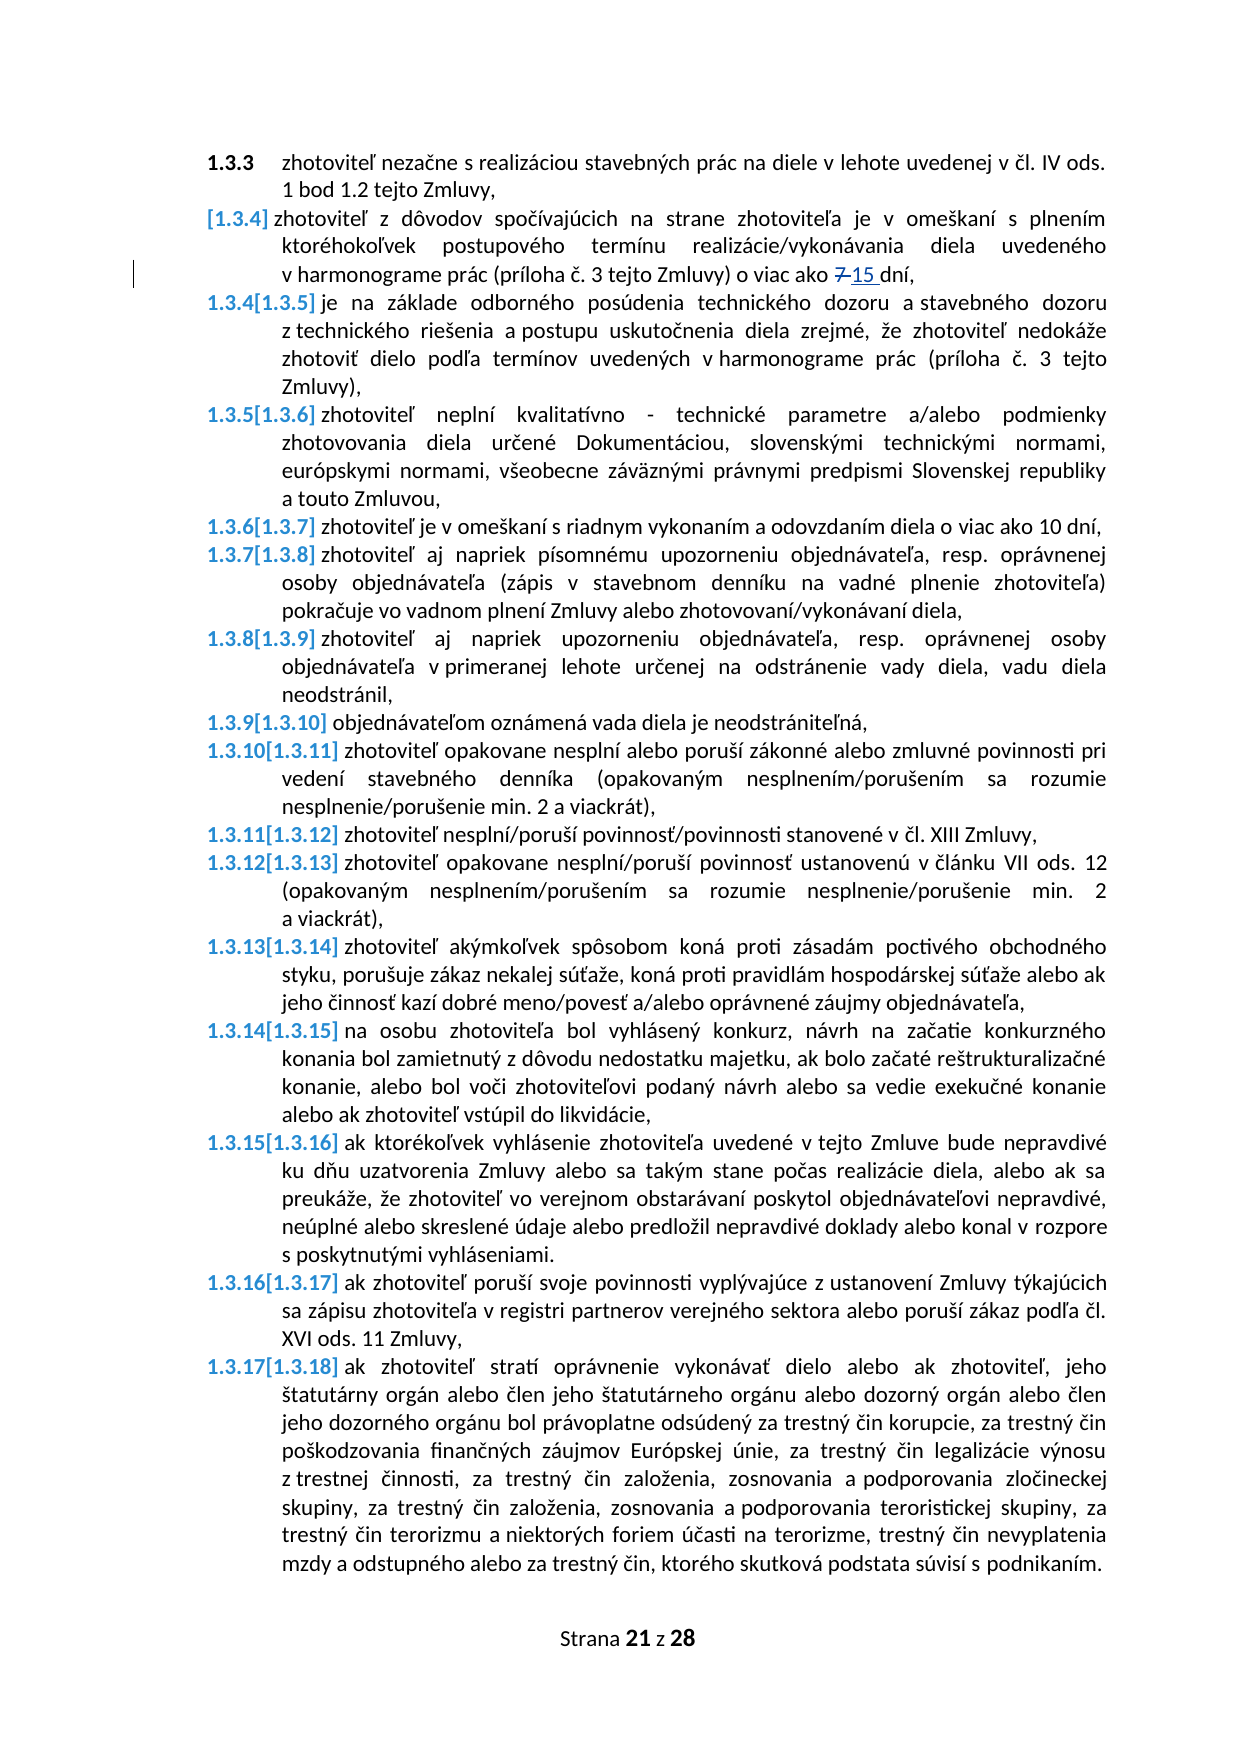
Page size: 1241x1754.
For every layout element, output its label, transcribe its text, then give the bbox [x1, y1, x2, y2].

list ak zhotoviteľ poruší svoje povinnosti vyplývajúce z ustanovení Zmluvy týkajúcich sa zápisu zhotoviteľa v registri partnerov verejného sektora alebo poruší zákaz podľa čl. XVI ods. 11 Zmluvy, [207, 1268, 1107, 1352]
list ak zhotoviteľ stratí oprávnenie vykonávať dielo alebo ak zhotoviteľ, jeho štatutárny orgán alebo člen jeho štatutárneho orgánu alebo dozorný orgán alebo člen jeho dozorného orgánu bol právoplatne odsúdený za trestný čin korupcie, za trestný čin poškodzovania finančných záujmov Európskej únie, za trestný čin legalizácie výnosu z trestnej činnosti, za trestný čin založenia, zosnovania a podporovania zločineckej skupiny, za trestný čin založenia, zosnovania a podporovania teroristickej skupiny, za trestný čin terorizmu a niektorých foriem účasti na terorizme, trestný čin nevyplatenia mzdy a odstupného alebo za trestný čin, ktorého skutková podstata súvisí s podnikaním. [207, 1352, 1107, 1577]
list zhotoviteľ je v omeškaní s riadnym vykonaním a odovzdaním diela o viac ako 10 dní, [207, 512, 1107, 540]
list zhotoviteľ opakovane nesplní alebo poruší zákonné alebo zmluvné povinnosti pri vedení stavebného denníka (opakovaným nesplnením/porušením sa rozumie nesplnenie/porušenie min. 2 a viackrát), [207, 736, 1107, 820]
list je na základe odborného posúdenia technického dozoru a stavebného dozoru z technického riešenia a postupu uskutočnenia diela zrejmé, že zhotoviteľ nedokáže zhotoviť dielo podľa termínov uvedených v harmonograme prác (príloha č. 3 tejto Zmluvy), [207, 288, 1107, 400]
list zhotoviteľ neplní kvalitatívno - technické parametre a/alebo podmienky zhotovovania diela určené Dokumentáciou, slovenskými technickými normami, európskymi normami, všeobecne záväznými právnymi predpismi Slovenskej republiky a touto Zmluvou, [207, 400, 1107, 512]
list zhotoviteľ opakovane nesplní/poruší povinnosť ustanovenú v článku VII ods. 12 (opakovaným nesplnením/porušením sa rozumie nesplnenie/porušenie min. 2 a viackrát), [207, 848, 1107, 932]
list zhotoviteľ aj napriek písomnému upozorneniu objednávateľa, resp. oprávnenej osoby objednávateľa (zápis v stavebnom denníku na vadné plnenie zhotoviteľa) pokračuje vo vadnom plnení Zmluvy alebo zhotovovaní/vykonávaní diela, [207, 540, 1107, 624]
list na osobu zhotoviteľa bol vyhlásený konkurz, návrh na začatie konkurzného konania bol zamietnutý z dôvodu nedostatku majetku, ak bolo začaté reštrukturalizačné konanie, alebo bol voči zhotoviteľovi podaný návrh alebo sa vedie exekučné konanie alebo ak zhotoviteľ vstúpil do likvidácie, [207, 1016, 1107, 1128]
list ak ktorékoľvek vyhlásenie zhotoviteľa uvedené v tejto Zmluve bude nepravdivé ku dňu uzatvorenia Zmluvy alebo sa takým stane počas realizácie diela, alebo ak sa preukáže, že zhotoviteľ vo verejnom obstarávaní poskytol objednávateľovi nepravdivé, neúplné alebo skreslené údaje alebo predložil nepravdivé doklady alebo konal v rozpore s poskytnutými vyhláseniami. [207, 1128, 1107, 1268]
list zhotoviteľ akýmkoľvek spôsobom koná proti zásadám poctivého obchodného styku, porušuje zákaz nekalej súťaže, koná proti pravidlám hospodárskej súťaže alebo ak jeho činnosť kazí dobré meno/povesť a/alebo oprávnené záujmy objednávateľa, [207, 932, 1107, 1016]
list zhotoviteľ aj napriek upozorneniu objednávateľa, resp. oprávnenej osoby objednávateľa v primeranej lehote určenej na odstránenie vady diela, vadu diela neodstránil, [207, 624, 1107, 708]
list zhotoviteľ nezačne s realizáciou stavebných prác na diele v lehote uvedenej v čl. IV ods. 1 bod 1.2 tejto Zmluvy, [207, 148, 1107, 204]
list objednávateľom oznámená vada diela je neodstrániteľná, [207, 708, 1107, 736]
list zhotoviteľ z dôvodov spočívajúcich na strane zhotoviteľa je v omeškaní s plnením ktoréhokoľvek postupového termínu realizácie/vykonávania diela uvedeného v harmonograme prác (príloha č. 3 tejto Zmluvy) o viac ako dní, [207, 204, 1107, 288]
list zhotoviteľ nesplní/poruší povinnosť/povinnosti stanovené v čl. XIII Zmluvy, [207, 820, 1107, 848]
